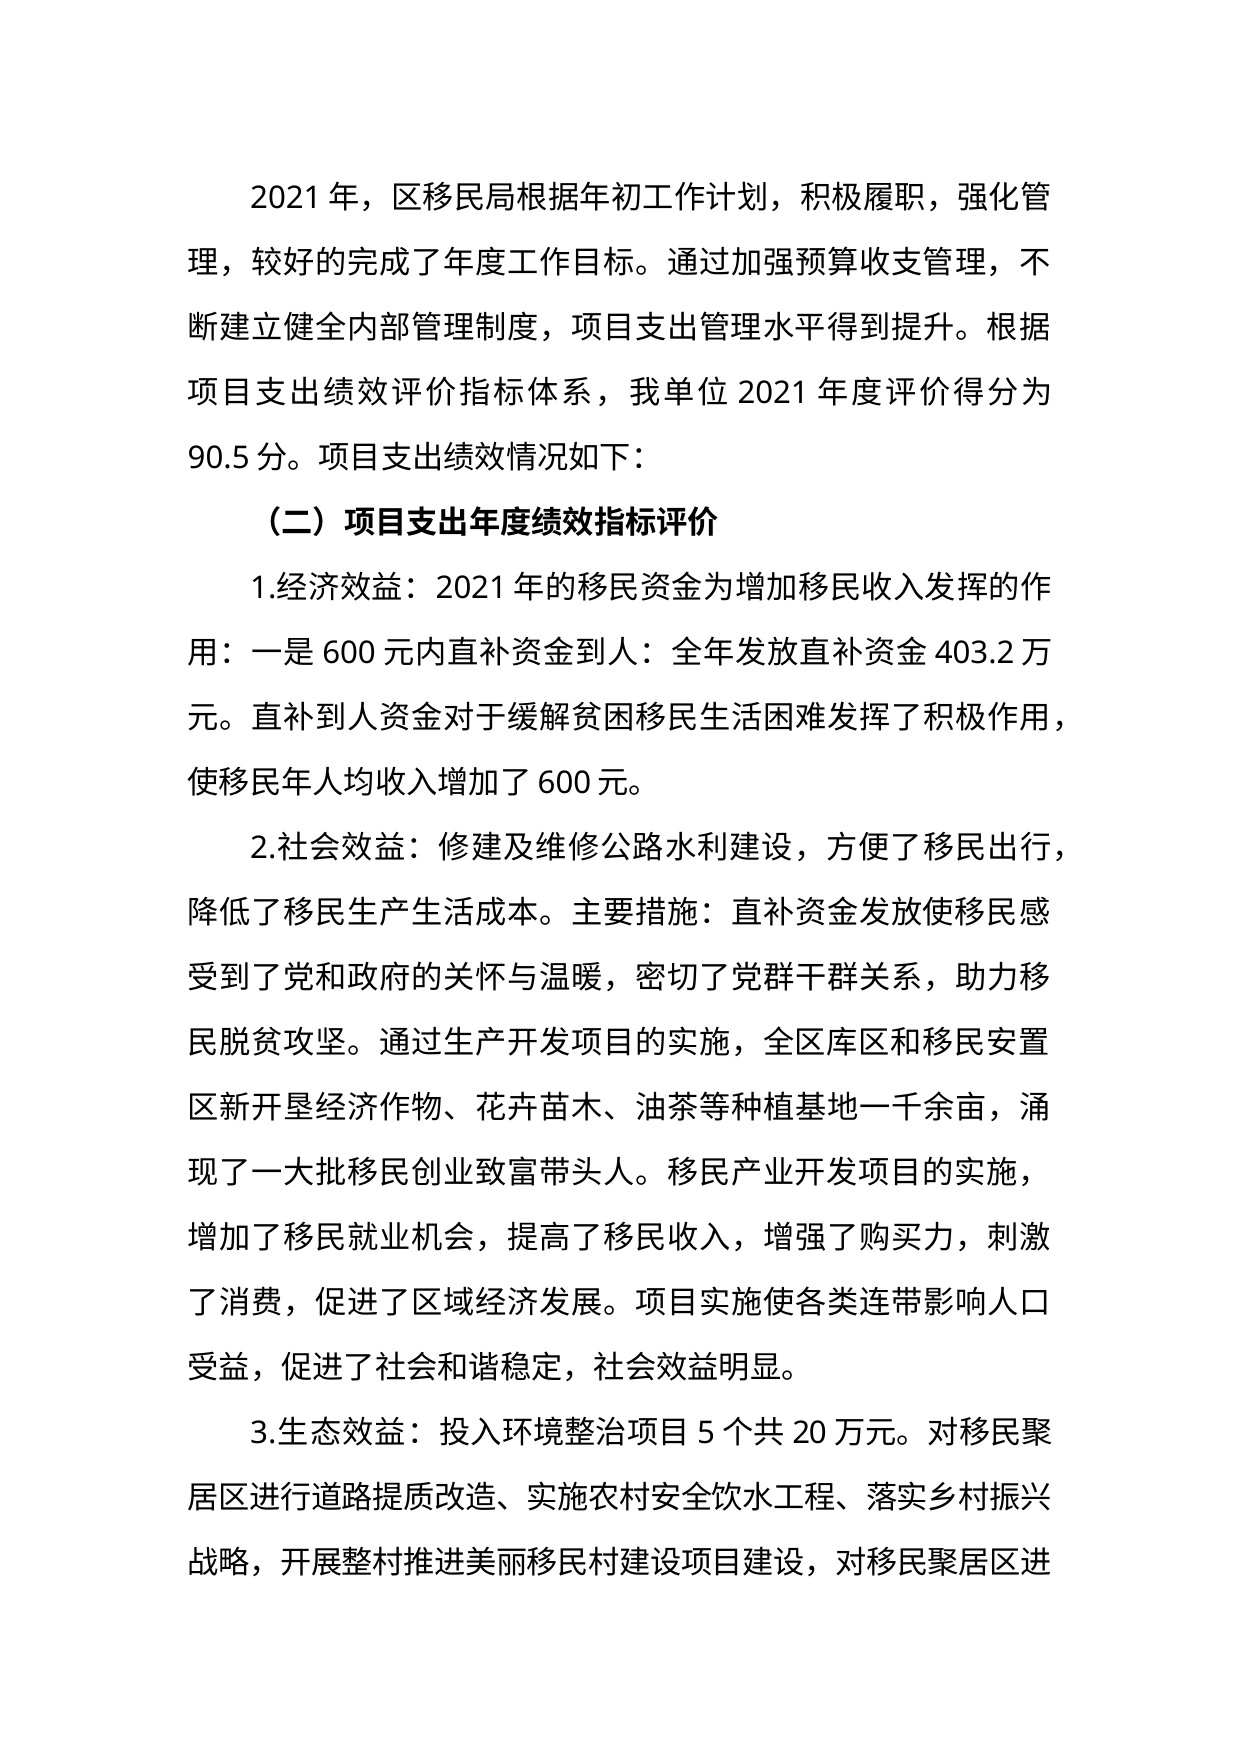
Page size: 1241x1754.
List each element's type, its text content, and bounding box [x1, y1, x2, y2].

text 1.经济效益：2021年的移民资金为增加移民收入发挥的作用：一是600元内直补资金到人：全年发放直补资金403.2万元。直补到人资金对于缓解贫困移民生活困难发挥了积极作用，使移民年人均收入增加了600元。 [187, 552, 1053, 812]
text 2.社会效益：修建及维修公路水利建设，方便了移民出行，降低了移民生产生活成本。主要措施：直补资金发放使移民感受到了党和政府的关怀与温暖，密切了党群干群关系，助力移民脱贫攻坚。通过生产开发项目的实施，全区库区和移民安置区新开垦经济作物、花卉苗木、油茶等种植基地一千余亩，涌现了一大批移民创业致富带头人。移民产业开发项目的实施，增加了移民就业机会，提高了移民收入，增强了购买力，刺激了消费，促进了区域经济发展。项目实施使各类连带影响人口受益，促进了社会和谐稳定，社会效益明显。 [187, 812, 1053, 1397]
text 2021年，区移民局根据年初工作计划，积极履职，强化管理，较好的完成了年度工作目标。通过加强预算收支管理，不断建立健全内部管理制度，项目支出管理水平得到提升。根据项目支出绩效评价指标体系，我单位2021年度评价得分为90.5分。项目支出绩效情况如下： [187, 162, 1053, 487]
text （二）项目支出年度绩效指标评价 [187, 487, 1053, 552]
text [187, 1397, 1053, 1592]
